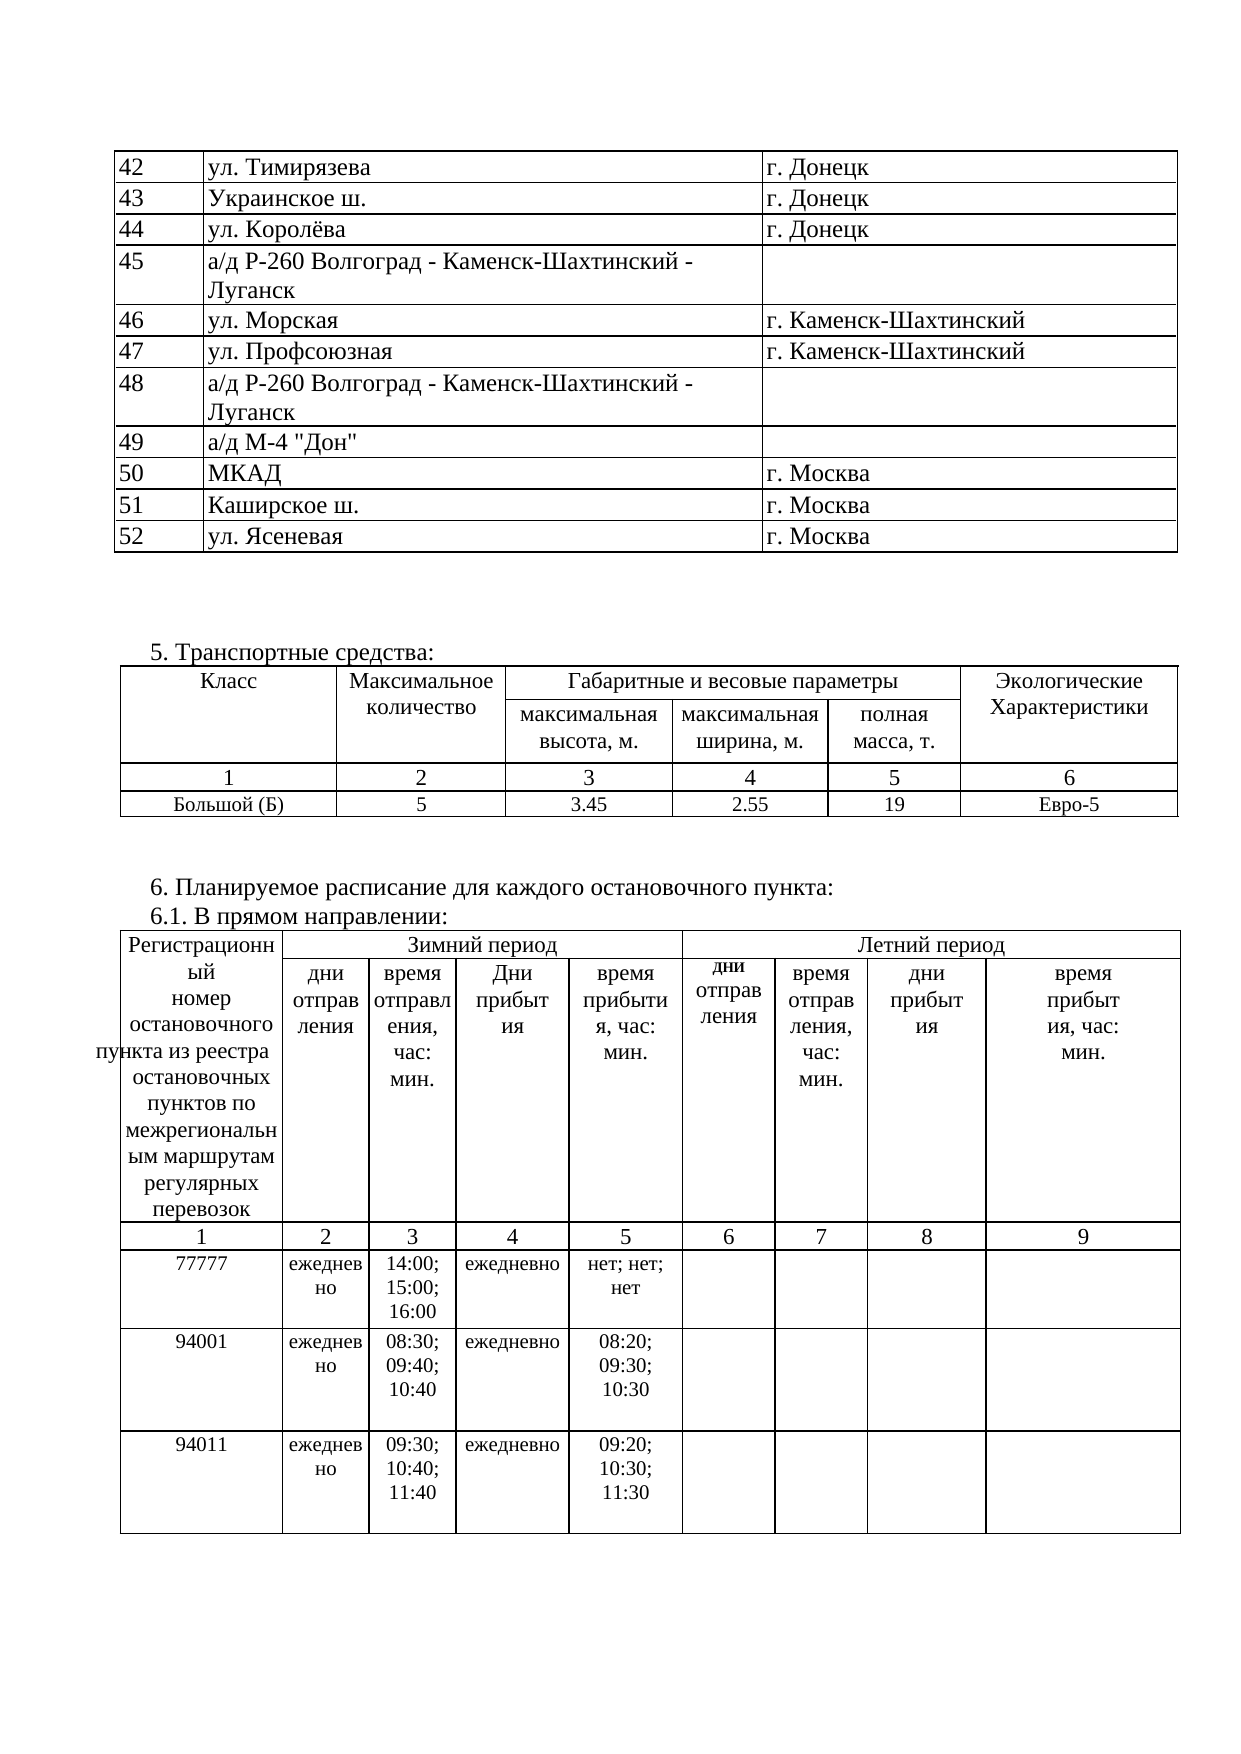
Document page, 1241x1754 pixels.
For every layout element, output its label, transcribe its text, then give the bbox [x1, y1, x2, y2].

table_cell ежедневно [283, 1329, 368, 1430]
table_cell 08:20; 09:30; 10:30 [570, 1329, 682, 1430]
table_cell нет; нет; нет [570, 1251, 682, 1328]
table_cell [868, 1251, 985, 1328]
table_cell [776, 1329, 867, 1430]
table_cell 14:00; 15:00; 16:00 [370, 1251, 455, 1328]
table_cell 19 [829, 792, 960, 816]
table_cell 6 [683, 1223, 774, 1249]
table_cell максимальная высота, м. [506, 700, 672, 762]
table_cell а/д Р-260 Волгоград - Каменск-Шахтинский - Луганск [204, 368, 762, 425]
table_header Максимальное количество [337, 667, 505, 762]
table_cell 2.55 [673, 792, 827, 816]
table_cell 94001 [121, 1329, 282, 1430]
table_cell 2 [337, 764, 505, 790]
table_cell максимальная ширина, м. [673, 700, 827, 762]
table_header Экологические Характеристики [961, 667, 1177, 762]
table_cell [776, 1251, 867, 1328]
table_cell 4 [673, 764, 827, 790]
table_cell 1 [121, 764, 336, 790]
table_cell ежедневно [457, 1329, 568, 1430]
table_cell 7 [776, 1223, 867, 1249]
table_cell Большой (Б) [121, 792, 336, 816]
table_cell а/д М-4 "Дон" [204, 427, 762, 457]
table_cell [868, 1432, 985, 1533]
table_cell 46 [115, 305, 203, 335]
table_header Зимний период [283, 931, 682, 958]
table_cell ежедневно [457, 1432, 568, 1533]
table_cell 51 [115, 489, 203, 520]
table_cell 3 [370, 1223, 455, 1249]
table_cell ежедневно [283, 1251, 368, 1328]
table_cell дни прибыт ия [868, 959, 985, 1221]
table_cell 2 [283, 1223, 368, 1249]
table_cell полная масса, т. [829, 700, 960, 762]
table_cell 52 [115, 521, 203, 551]
table_cell 3.45 [506, 792, 672, 816]
table_cell 45 [115, 245, 203, 303]
table_cell 09:20; 10:30; 11:30 [570, 1432, 682, 1533]
table_cell [763, 244, 1177, 303]
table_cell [204, 246, 762, 303]
table_cell 5 [337, 792, 505, 816]
table_cell [683, 1329, 774, 1430]
table_cell Дни прибыт ия [457, 959, 568, 1221]
table_cell Каширское ш. [204, 490, 762, 520]
text 5. Транспортные средства: [150, 637, 1090, 665]
table_cell ДНИ отправ ления [683, 959, 774, 1221]
table_cell ул. Королёва [204, 215, 762, 244]
table_cell 77777 [121, 1251, 282, 1328]
table_cell Евро-5 [961, 792, 1177, 816]
table_cell [987, 1251, 1180, 1328]
table_cell Украинское ш. [204, 183, 762, 213]
table_cell г. Донецк [763, 152, 1177, 181]
table_cell 42 [115, 152, 203, 181]
table_cell 49 [115, 426, 203, 457]
table_cell 8 [868, 1223, 985, 1249]
table_cell [776, 1432, 867, 1533]
table_cell [683, 1251, 774, 1328]
table_cell [683, 1432, 774, 1533]
table_cell 48 [115, 368, 203, 425]
table_cell время прибыт ия, час: мин. [987, 959, 1180, 1221]
table_cell 9 [987, 1223, 1180, 1249]
text 6.1. В прямом направлении: [150, 901, 1090, 930]
table_cell [763, 366, 1177, 425]
table_cell г. Каменск-Шахтинский [763, 304, 1177, 335]
table_header Регистрационный номер остановочного пункта из реестра остановочных пунктов по межрегиональным маршрутам регулярных перевозок [121, 931, 282, 1221]
table_cell 6 [961, 764, 1177, 790]
table_cell дни отправ ления [283, 959, 368, 1221]
table_cell 5 [570, 1223, 682, 1249]
table_cell г. Москва [763, 488, 1177, 520]
table_cell [987, 1329, 1180, 1430]
table_cell 5 [829, 764, 960, 790]
table_cell ул. Тимирязева [204, 152, 762, 181]
table_header Габаритные и весовые параметры [506, 667, 960, 699]
table_cell 08:30; 09:40; 10:40 [370, 1329, 455, 1430]
table_cell 44 [115, 214, 203, 244]
table_cell время отправ ления, час: мин. [776, 959, 867, 1221]
table_cell г. Москва [763, 457, 1177, 488]
table_cell [987, 1432, 1180, 1533]
table_cell ул. Профсоюзная [204, 337, 762, 366]
table_cell 3 [506, 764, 672, 790]
table_cell 94011 [121, 1432, 282, 1533]
table_cell время отправл ения, час: мин. [370, 959, 455, 1221]
table_cell г. Каменск-Шахтинский [763, 335, 1177, 366]
table_header Летний период [683, 931, 1180, 958]
table_cell г. Донецк [763, 213, 1177, 244]
table_cell время прибыти я, час: мин. [570, 959, 682, 1221]
table_cell МКАД [204, 458, 762, 488]
table_cell 47 [115, 336, 203, 366]
table_cell ежедневно [283, 1432, 368, 1533]
table_cell 09:30; 10:40; 11:40 [370, 1432, 455, 1533]
table_cell г. Москва [763, 520, 1177, 551]
table_cell ул. Ясеневая [204, 521, 762, 551]
table_header Класс [121, 667, 336, 762]
table_cell [763, 425, 1177, 457]
table_cell 1 [121, 1223, 282, 1249]
table_cell ежедневно [457, 1251, 568, 1328]
table_cell ул. Морская [204, 305, 762, 335]
table_cell 4 [457, 1223, 568, 1249]
table_cell г. Донецк [763, 181, 1177, 213]
text 6. Планируемое расписание для каждого остановочного пункта: [150, 872, 1090, 901]
table_cell 50 [115, 458, 203, 488]
table_cell [868, 1329, 985, 1430]
table_cell 43 [115, 183, 203, 213]
